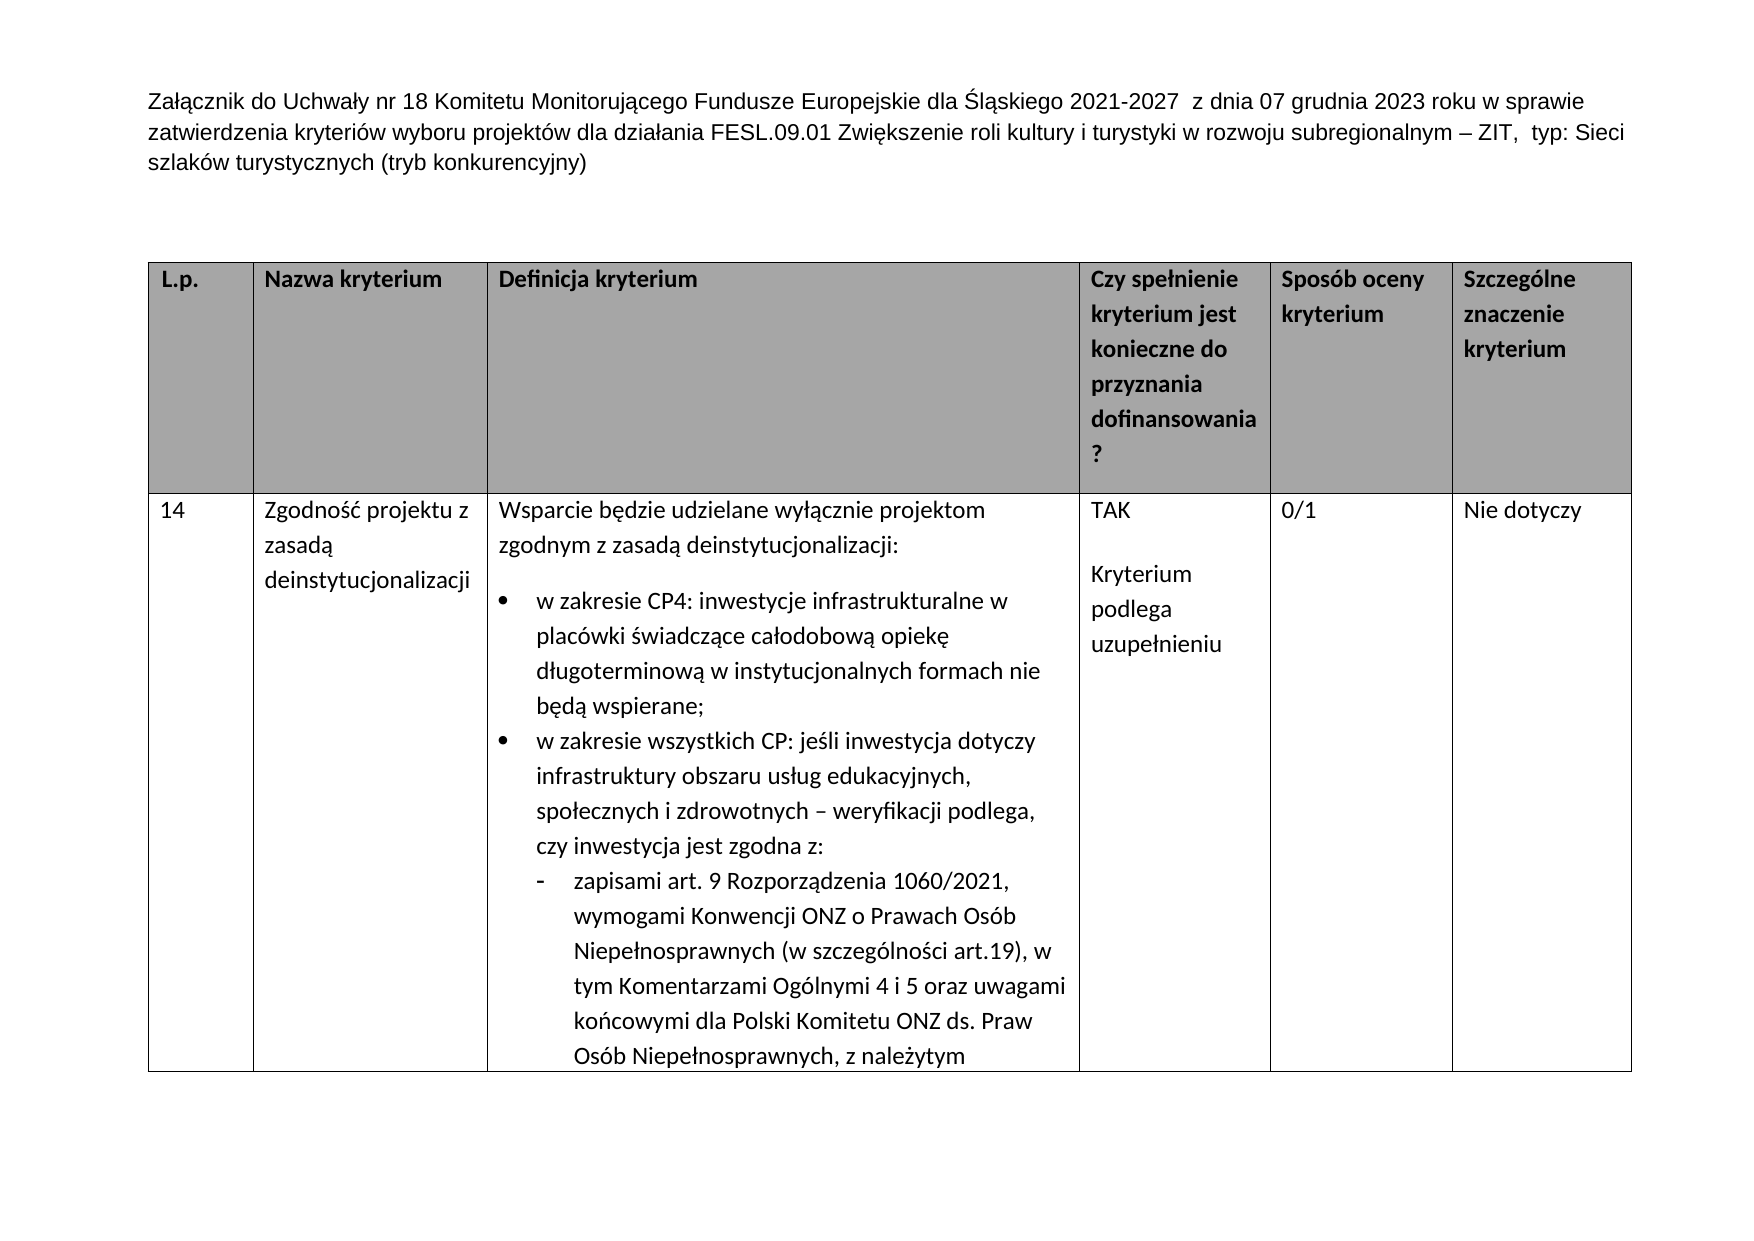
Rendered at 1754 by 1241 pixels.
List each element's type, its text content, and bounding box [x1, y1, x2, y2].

table_header Nazwa kryterium [254, 263, 487, 493]
table_header Czy spełnienie kryterium jest konieczne do przyznania dofinansowania? [1080, 263, 1270, 493]
table_cell TAK Kryterium podlega uzupełnieniu [1080, 494, 1270, 1071]
table_cell Wsparcie będzie udzielane wyłącznie projektom zgodnym z zasadą deinstytucjonalizacji: w zakresie CP4: inwestycje infrastrukturalne w placówki świadczące całodobową opiekę długoterminową w instytucjonalnych formach nie będą wspierane; w zakresie wszystkich CP: jeśli inwestycja dotyczy infrastruktury obszaru usług edukacyjnych, społecznych i zdrowotnych – weryfikacji podlega, czy inwestycja jest zgodna z: zapisami art. 9 Rozporządzenia 1060/2021, wymogami Konwencji ONZ o Prawach Osób Niepełnosprawnych (w szczególności art.19), w tym Komentarzami Ogólnymi 4 i 5 oraz uwagami końcowymi dla Polski Komitetu ONZ ds. Praw Osób Niepełnosprawnych, z należytym poszanowaniem zasad równości, wolności wyboru, prawa do niezależnego życia, dostępności i zakazu wszelkich form segregacji; strategią deinstytucjonalizacji, Kartą Praw Podstawowych, Europejskim Filarem Praw Społecznych, Strategią na rzecz praw osób niepełnosprawnych 2021-2030, Konwencją ONZ o Prawach Dziecka (w szczególności art. 20 i 21). W ocenie Instytucja Zarządzająca korzystać będzie z definicji zawartych w Wytycznych dotyczących realizacji projektów z udziałem środków Europejskiego Funduszu Społecznego Plus w regionalnych programach na lata 2021–2027. Kryterium zostanie zweryfikowane na podstawie zapisów we wniosku o dofinansowanie projektu. [488, 494, 1079, 1071]
table_header Definicja kryterium [488, 263, 1079, 493]
table_header Szczególne znaczenie kryterium [1453, 263, 1631, 493]
table_header L.p. [149, 263, 253, 493]
table_cell 14 [149, 494, 253, 1071]
table_cell Nie dotyczy [1453, 494, 1631, 1071]
table_cell 0/1 [1271, 494, 1452, 1071]
table_cell Zgodność projektu z zasadą deinstytucjonalizacji [254, 494, 487, 1071]
table_header Sposób oceny kryterium [1271, 263, 1452, 493]
